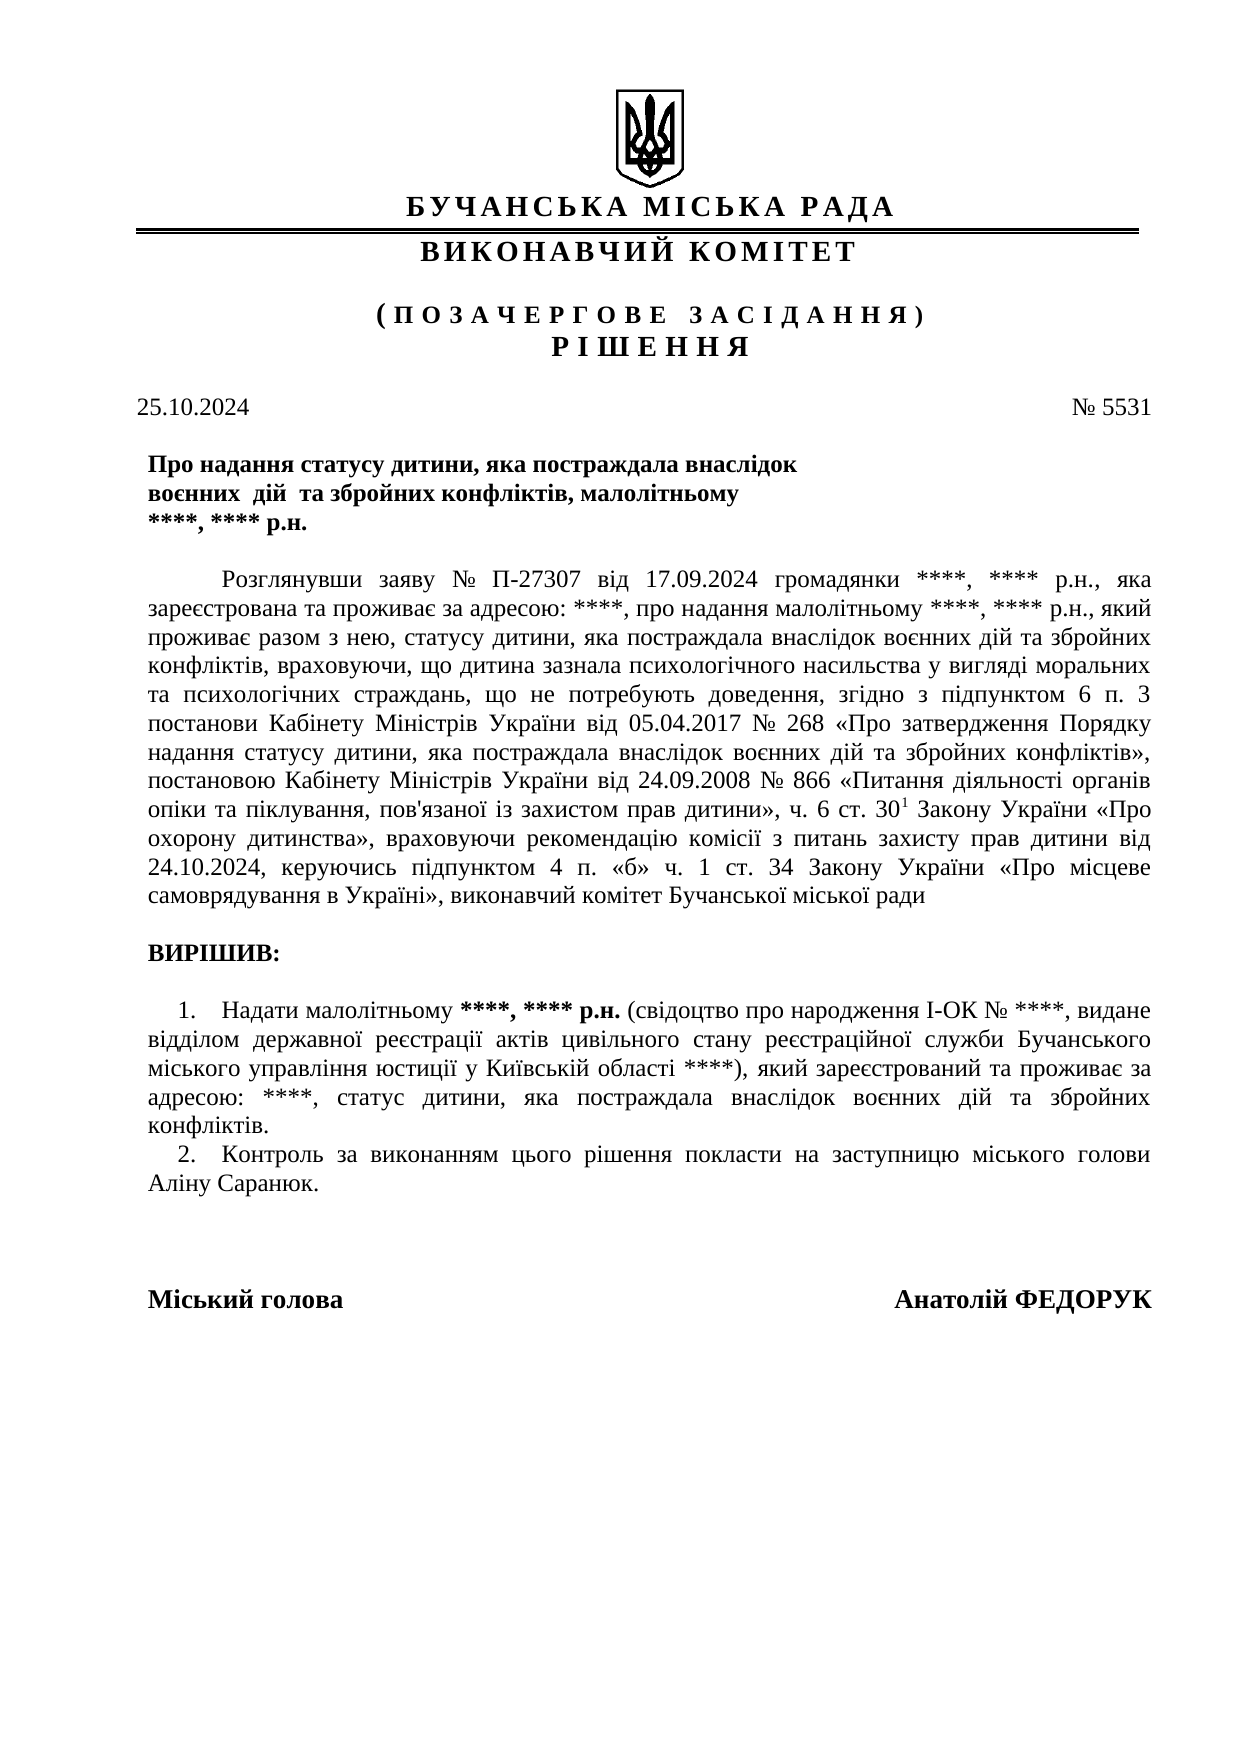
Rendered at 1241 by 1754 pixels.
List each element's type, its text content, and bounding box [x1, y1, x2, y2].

text БУЧАНСЬКА МІСЬКА РАДА [148, 189, 1152, 222]
text Про надання статусу дитини, яка постраждала внаслідок воєнних дій та збройних конфліктів, малолітньому [148, 449, 812, 507]
list Контроль за виконанням цього рішення покласти на заступницю міського голови Аліну Саранюк. [148, 1139, 1152, 1197]
table_header 25.10.2024 [136, 392, 649, 421]
table_header Міський голова [136, 1283, 649, 1314]
text ****, **** р.н. [148, 507, 812, 536]
text ВИРІШИВ: [148, 938, 1152, 967]
text Розглянувши заяву № П-27307 від 17.09.2024 громадянки ****, **** р.н., яка зареєстрована та проживає за адресою: ****, про надання малолітньому ****, **** р.н., який проживає разом з нею, статусу дитини, яка постраждала внаслідок воєнних дій та збройних конфліктів, враховуючи, що дитина зазнала психологічного насильства у вигляді моральних та психологічних страждань, що не потребують доведення, згідно з підпунктом 6 п. 3 постанови Кабінету Міністрів України від 05.04.2017 № 268 «Про затвердження Порядку надання статусу дитини, яка постраждала внаслідок воєнних дій та збройних конфліктів», постановою Кабінету Міністрів України від 24.09.2008 № 866 «Питання діяльності органів опіки та піклування, пов'язаної із захистом прав дитини», ч. 6 ст. 301 Закону України «Про охорону дитинства», враховуючи рекомендацію комісії з питань захисту прав дитини від 24.10.2024, керуючись підпунктом 4 п. «б» ч. 1 ст. 34 Закону України «Про місцеве самоврядування в Україні», виконавчий комітет Бучанської міської ради [148, 564, 1152, 909]
list Надати малолітньому ****, **** р.н. (свідоцтво про народження І-ОК № ****, видане відділом державної реєстрації актів цивільного стану реєстраційної служби Бучанського міського управління юстиції у Київській області ****), який зареєстрований та проживає за адресою: ****, статус дитини, яка постраждала внаслідок воєнних дій та збройних конфліктів. [148, 996, 1152, 1139]
text (ПОЗАЧЕРГОВЕ ЗАСІДАННЯ) [148, 296, 1152, 329]
text РІШЕННЯ [148, 329, 1152, 363]
table_header Анатолій ФЕДОРУК [650, 1283, 1163, 1314]
table_header ВИКОНАВЧИЙ КОМІТЕТ [136, 234, 1139, 296]
picture [614, 88, 686, 189]
table_header № 5531 [650, 392, 1163, 421]
